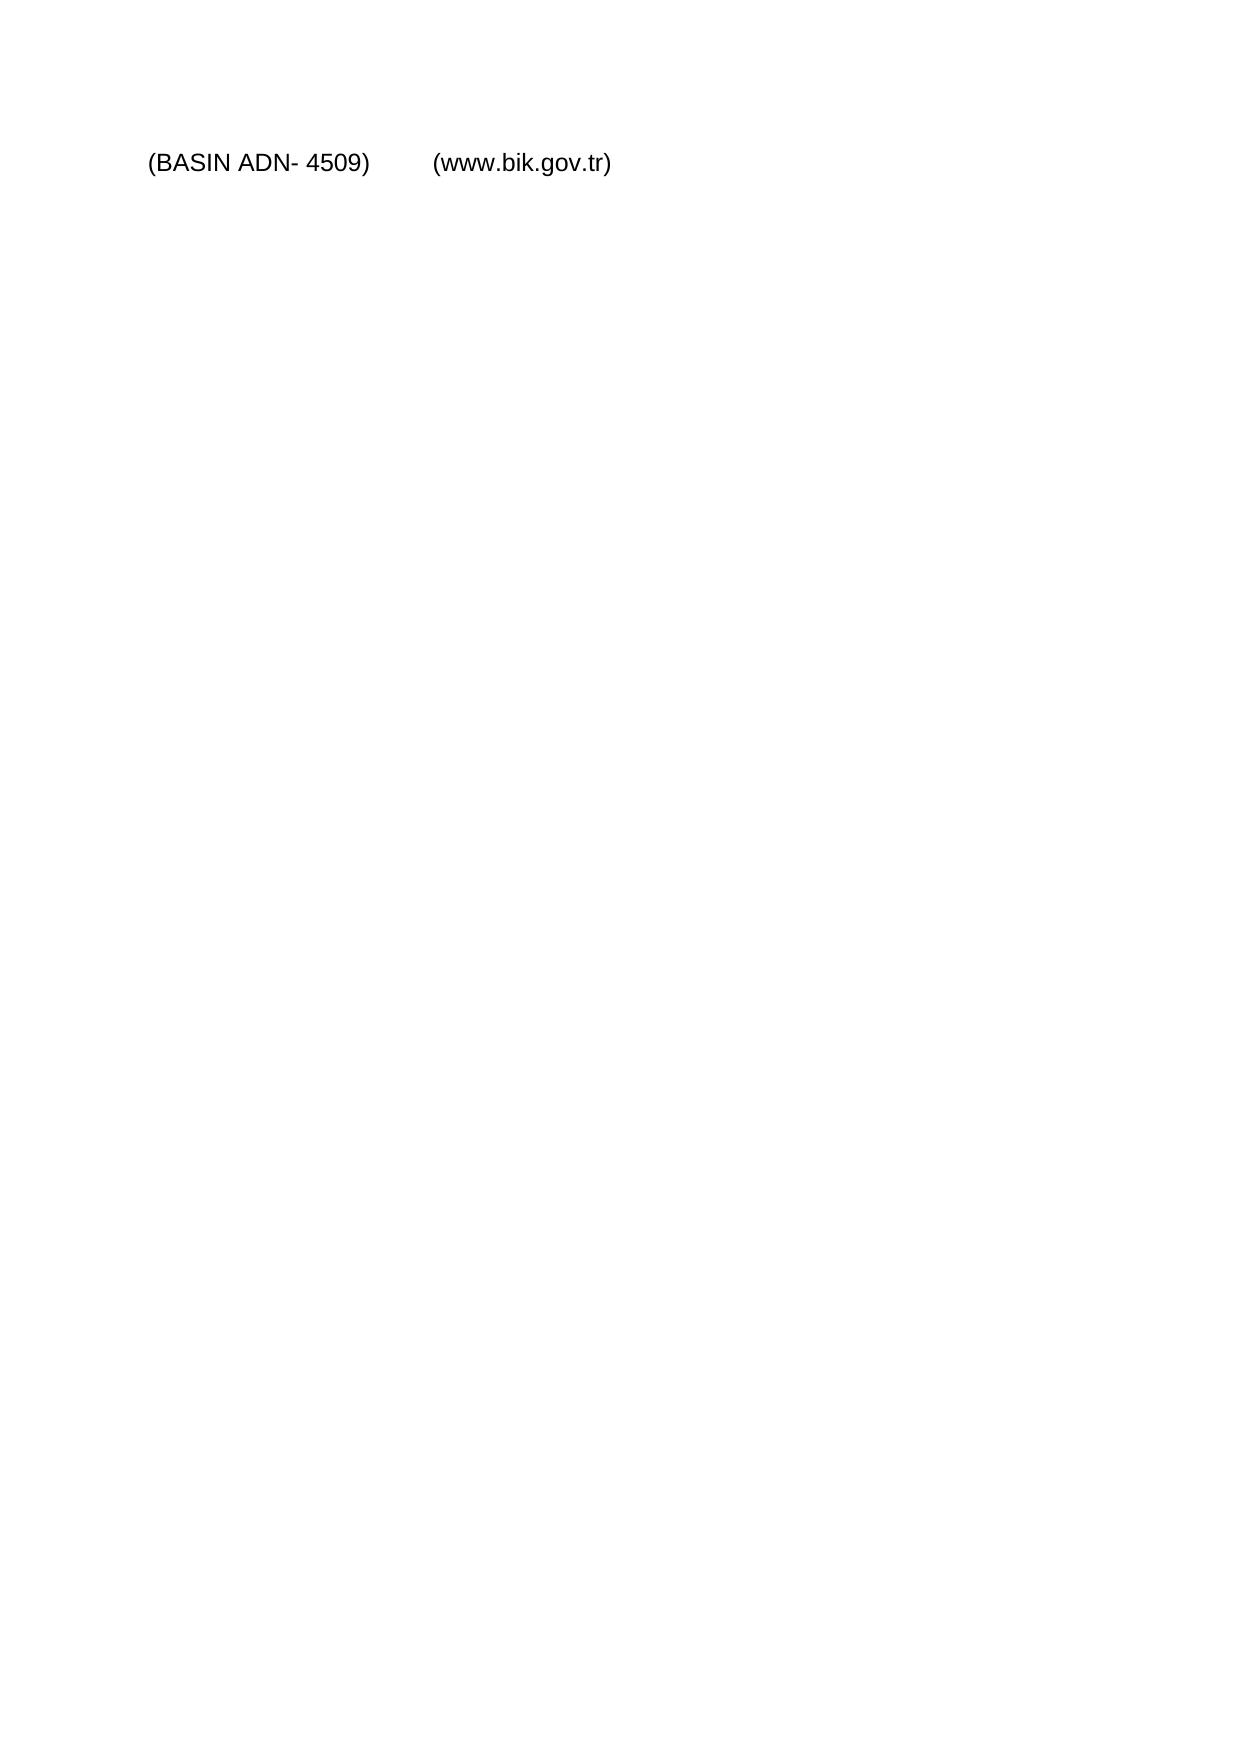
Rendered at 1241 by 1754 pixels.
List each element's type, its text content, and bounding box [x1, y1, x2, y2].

text (BASIN ADN- 4509) (www.bik.gov.tr) [148, 148, 1093, 176]
